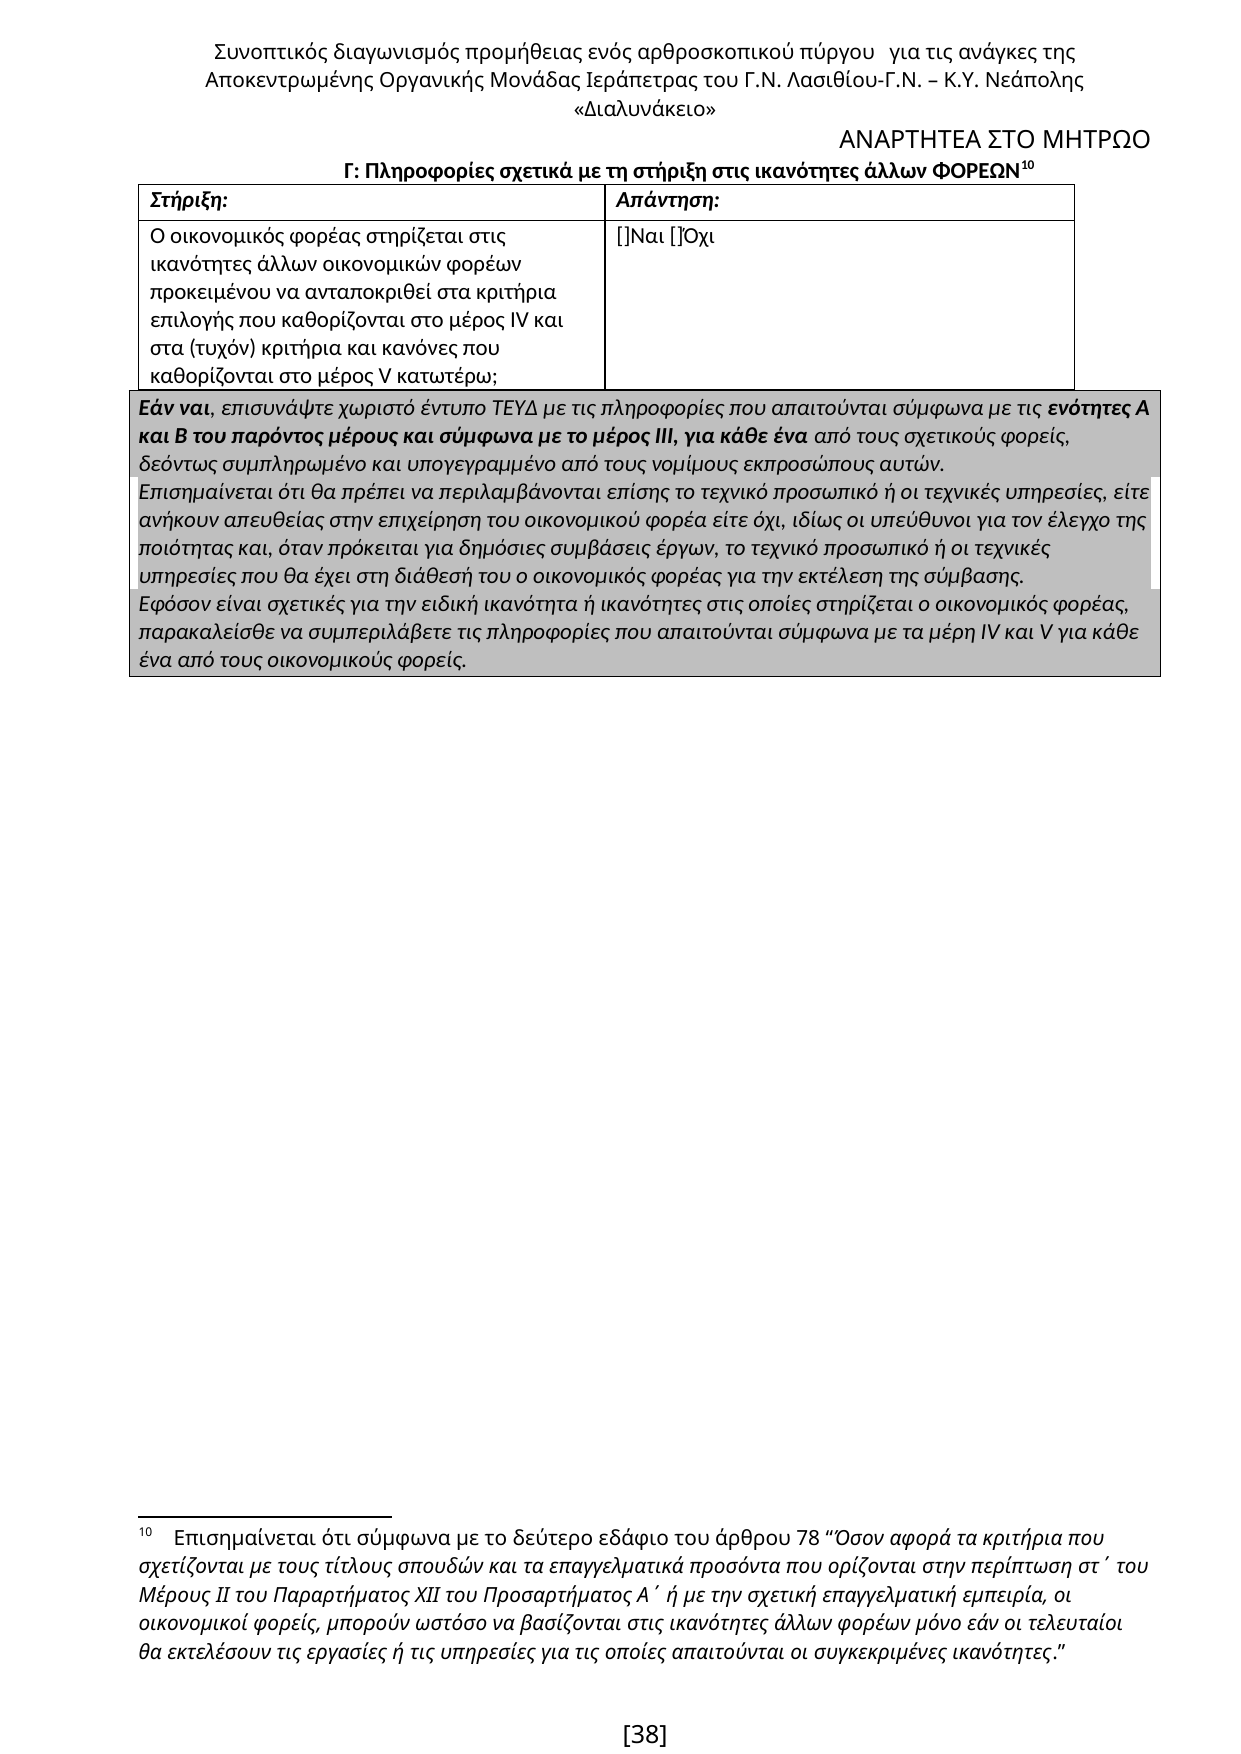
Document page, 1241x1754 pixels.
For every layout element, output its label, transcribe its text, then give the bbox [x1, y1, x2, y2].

table_cell []Ναι []Όχι [606, 221, 1074, 389]
text Εάν ναι, επισυνάψτε χωριστό έντυπο ΤΕΥΔ με τις πληροφορίες που απαιτούνται σύμφωνα με τις ενότητες Α και Β του παρόντος μέρους και σύμφωνα με το μέρος ΙΙΙ, για κάθε ένα από τους σχετικούς φορείς, δεόντως συμπληρωμένο και υπογεγραμμένο από τους νομίμους εκπροσώπους αυτών. [130, 391, 1160, 477]
text Γ: Πληροφορίες σχετικά με τη στήριξη στις ικανότητες άλλων ΦΟΡΕΩΝ [227, 156, 1151, 184]
table_header Απάντηση: [606, 185, 1074, 220]
text Εφόσον είναι σχετικές για την ειδική ικανότητα ή ικανότητες στις οποίες στηρίζεται ο οικονομικός φορέας, παρακαλείσθε να συμπεριλάβετε τις πληροφορίες που απαιτούνται σύμφωνα με τα μέρη IV και V για κάθε ένα από τους οικονομικούς φορείς. [130, 586, 1160, 676]
table_cell Ο οικονομικός φορέας στηρίζεται στις ικανότητες άλλων οικονομικών φορέων προκειμένου να ανταποκριθεί στα κριτήρια επιλογής που καθορίζονται στο μέρος IV και στα (τυχόν) κριτήρια και κανόνες που καθορίζονται στο μέρος V κατωτέρω; [139, 221, 604, 389]
text Επισημαίνεται ότι θα πρέπει να περιλαμβάνονται επίσης το τεχνικό προσωπικό ή οι τεχνικές υπηρεσίες, είτε ανήκουν απευθείας στην επιχείρηση του οικονομικού φορέα είτε όχι, ιδίως οι υπεύθυνοι για τον έλεγχο της ποιότητας και, όταν πρόκειται για δημόσιες συμβάσεις έργων, το τεχνικό προσωπικό ή οι τεχνικές υπηρεσίες που θα έχει στη διάθεσή του ο οικονομικός φορέας για την εκτέλεση της σύμβασης. [138, 477, 1151, 586]
table_header Στήριξη: [139, 185, 604, 220]
